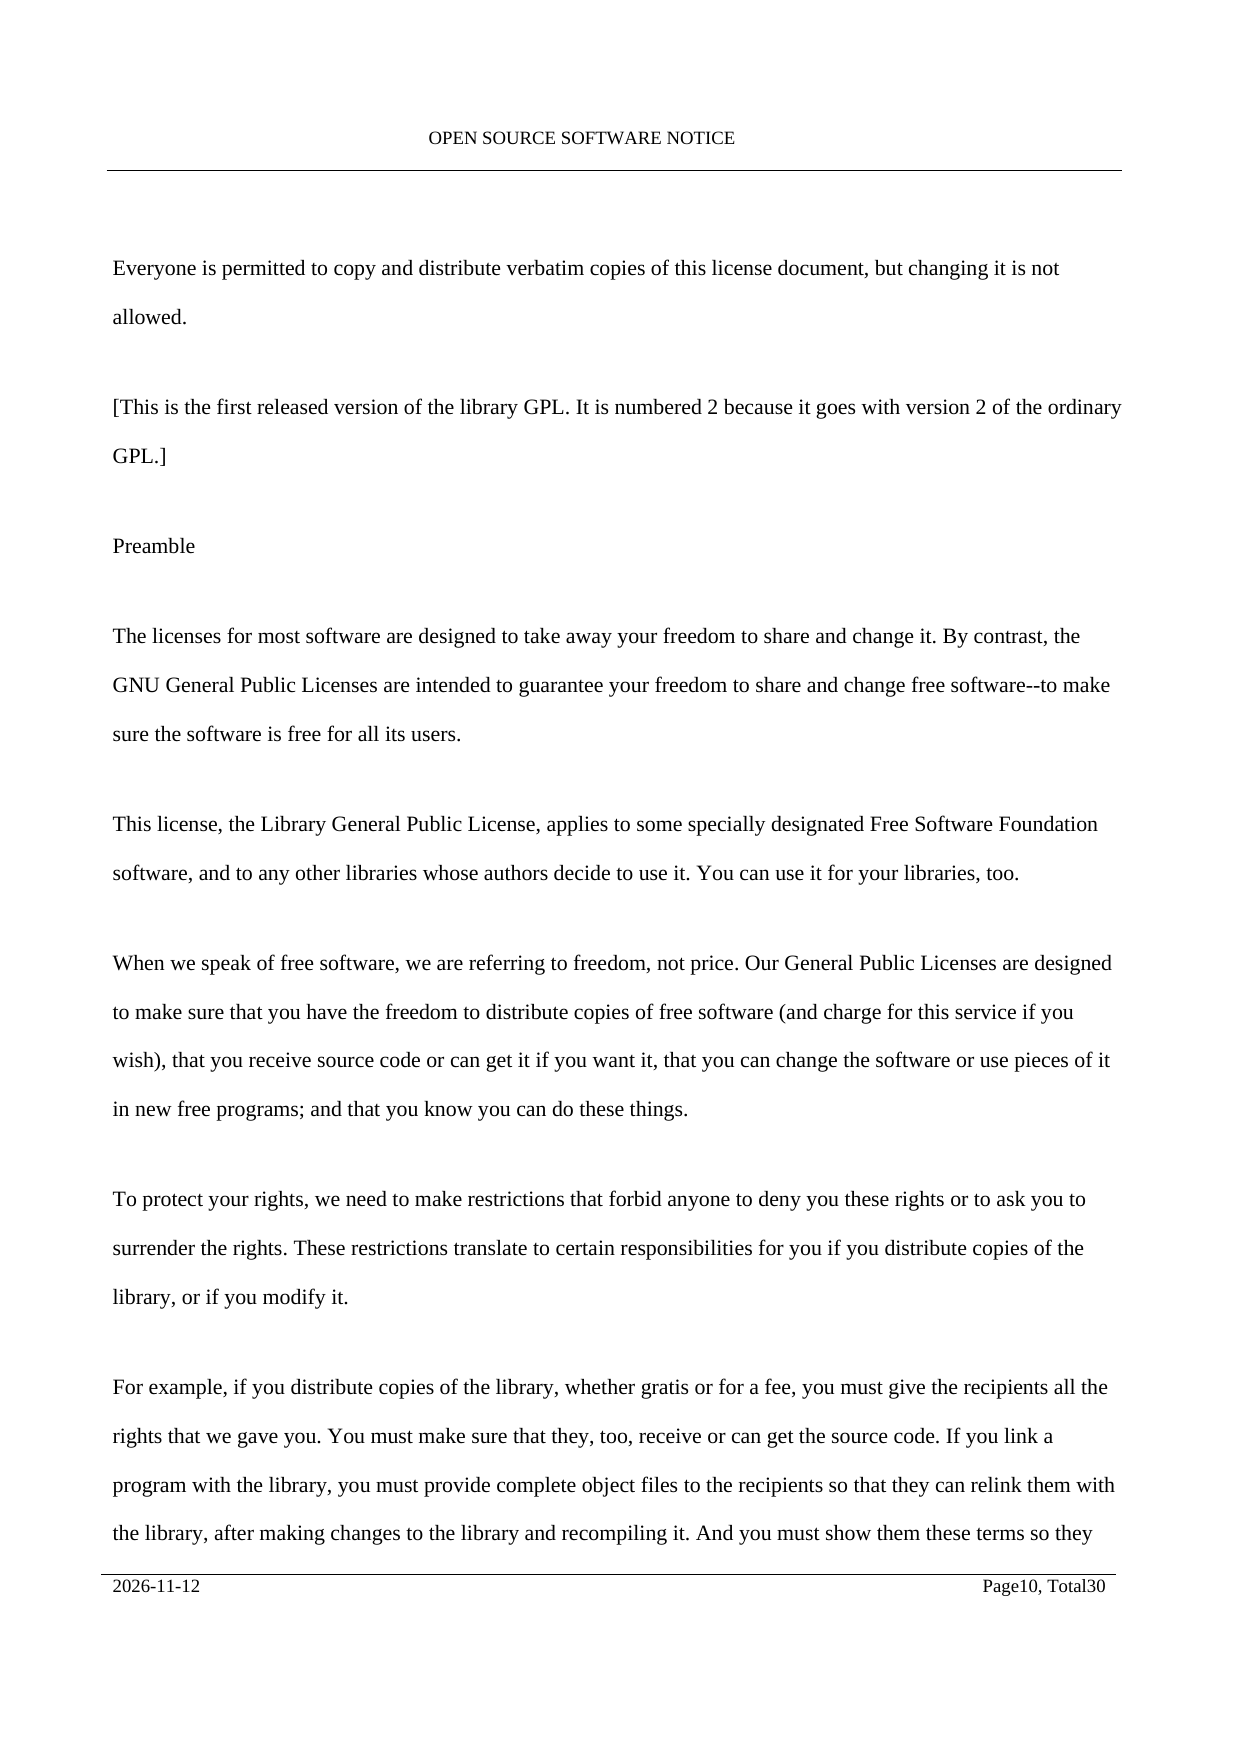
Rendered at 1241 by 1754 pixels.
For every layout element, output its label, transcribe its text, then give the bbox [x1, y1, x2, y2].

text The licenses for most software are designed to take away your freedom to share and change it. By contrast, the GNU General Public Licenses are intended to guarantee your freedom to share and change free software--to make sure the software is free for all its users. [112, 619, 1128, 749]
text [112, 1370, 1128, 1549]
text [This is the first released version of the library GPL. It is numbered 2 because it goes with version 2 of the ordinary GPL.] [112, 390, 1128, 472]
text Everyone is permitted to copy and distribute verbatim copies of this license document, but changing it is not allowed. [112, 251, 1128, 333]
text When we speak of free software, we are referring to freedom, not price. Our General Public Licenses are designed to make sure that you have the freedom to distribute copies of free software (and charge for this service if you wish), that you receive source code or can get it if you want it, that you can change the software or use pieces of it in new free programs; and that you know you can do these things. [112, 946, 1128, 1125]
text Preamble [112, 529, 1128, 562]
text This license, the Library General Public License, applies to some specially designated Free Software Foundation software, and to any other libraries whose authors decide to use it. You can use it for your libraries, too. [112, 807, 1128, 888]
text To protect your rights, we need to make restrictions that forbid anyone to deny you these rights or to ask you to surrender the rights. These restrictions translate to certain responsibilities for you if you distribute copies of the library, or if you modify it. [112, 1183, 1128, 1313]
